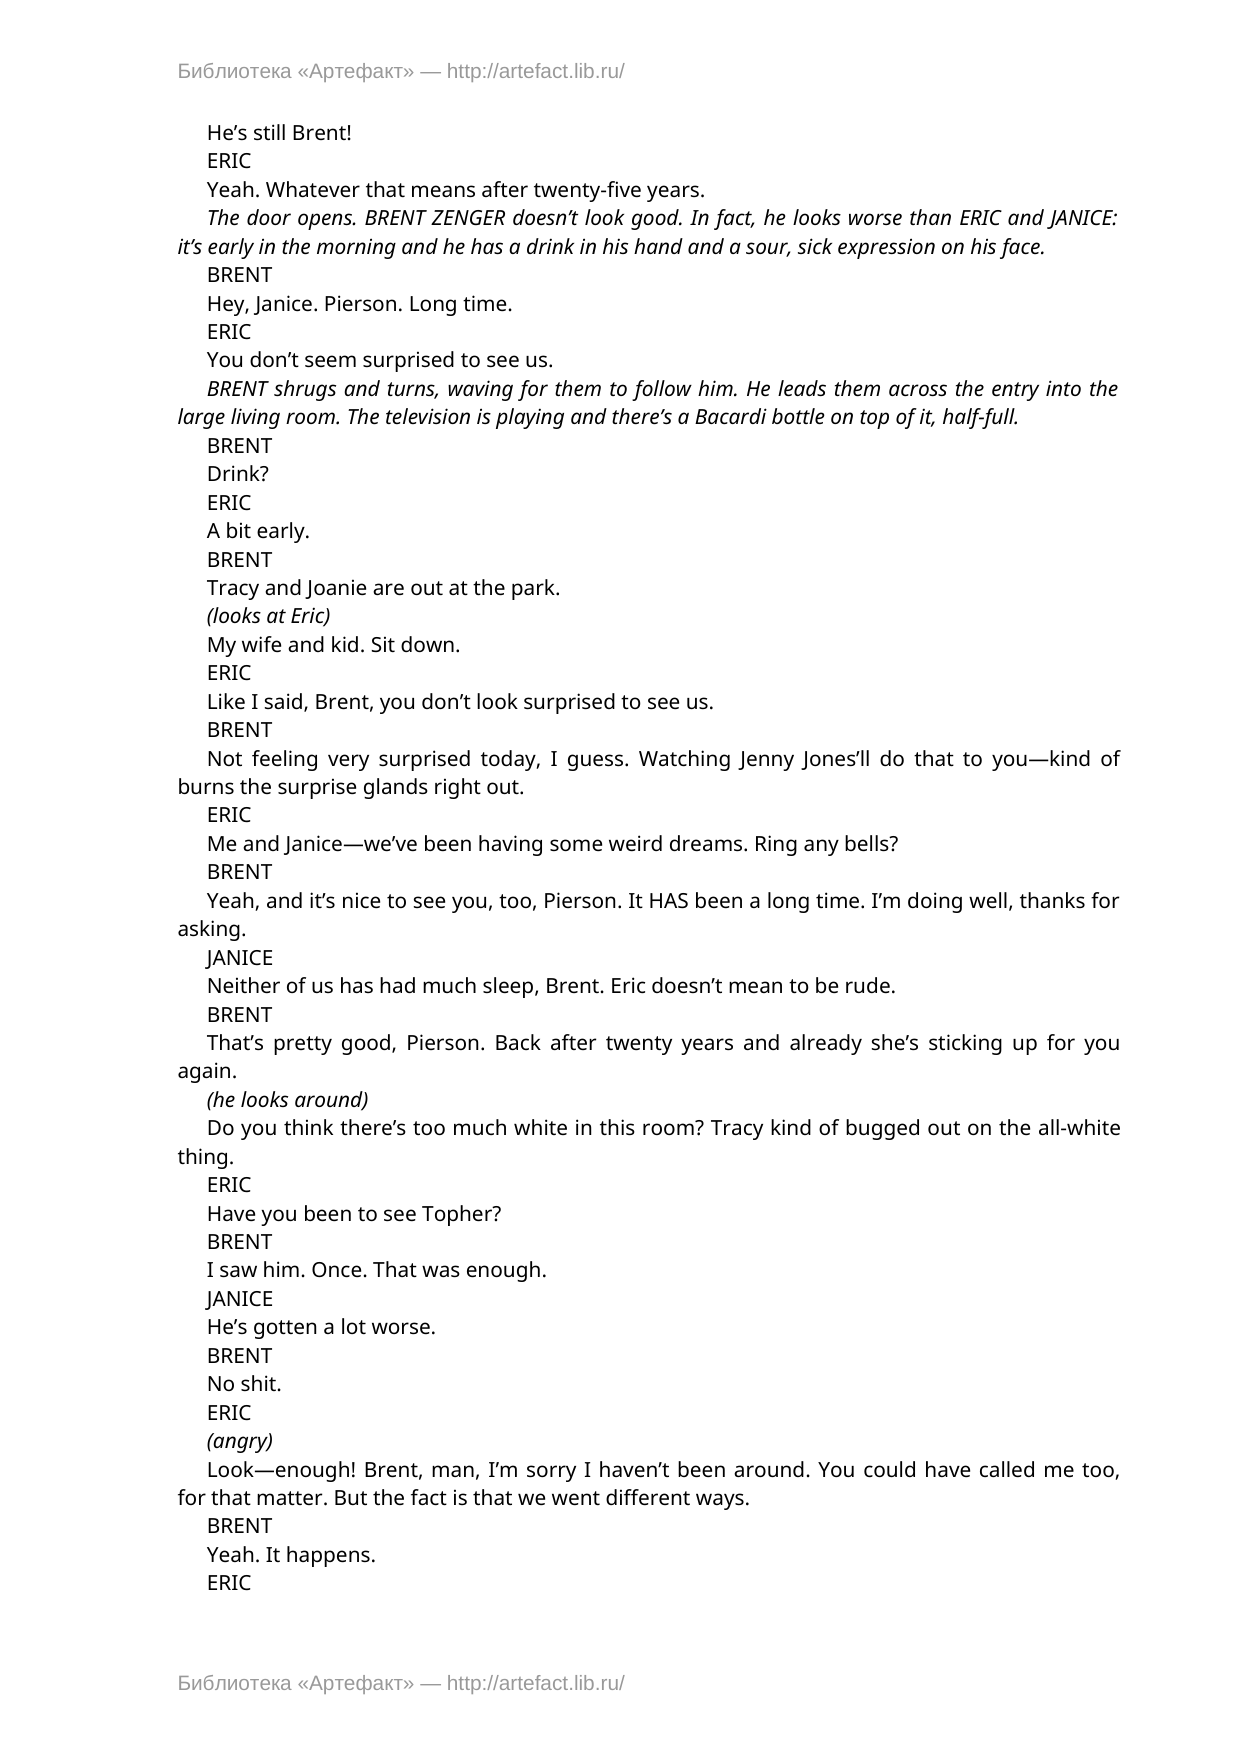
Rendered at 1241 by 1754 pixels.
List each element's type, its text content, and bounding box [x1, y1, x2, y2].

text ERIC [177, 317, 1122, 346]
text JANICE [177, 943, 1122, 971]
text Me and Janice—we’ve been having some weird dreams. Ring any bells? [177, 829, 1122, 857]
text Look—enough! Brent, man, I’m sorry I haven’t been around. You could have called me too, for that matter. But the fact is that we went different ways. [177, 1455, 1122, 1512]
text BRENT [177, 1000, 1122, 1028]
text Hey, Janice. Pierson. Long time. [177, 289, 1122, 317]
text BRENT [177, 1227, 1122, 1256]
text I saw him. Once. That was enough. [177, 1256, 1122, 1284]
text ERIC [177, 488, 1122, 516]
text Do you think there’s too much white in this room? Tracy kind of bugged out on the all-white thing. [177, 1113, 1122, 1170]
text Yeah. It happens. [177, 1540, 1122, 1568]
text (looks at Eric) [177, 602, 1122, 630]
text He’s still Brent! [177, 118, 1122, 147]
text Neither of us has had much sleep, Brent. Eric doesn’t mean to be rude. [177, 971, 1122, 1000]
text The door opens. BRENT ZENGER doesn’t look good. In fact, he looks worse than ERIC and JANICE: it’s early in the morning and he has a drink in his hand and a sour, sick expression on his face. [177, 203, 1122, 260]
text No shit. [177, 1369, 1122, 1398]
text BRENT [177, 715, 1122, 744]
text ERIC [177, 658, 1122, 687]
text ERIC [177, 147, 1122, 175]
text BRENT [177, 260, 1122, 289]
text Yeah, and it’s nice to see you, too, Pierson. It HAS been a long time. I’m doing well, thanks for asking. [177, 886, 1122, 943]
text BRENT [177, 1341, 1122, 1369]
text BRENT [177, 431, 1122, 459]
text My wife and kid. Sit down. [177, 630, 1122, 658]
text ERIC [177, 1568, 1122, 1597]
text ERIC [177, 801, 1122, 829]
text Not feeling very surprised today, I guess. Watching Jenny Jones’ll do that to you—kind of burns the surprise glands right out. [177, 744, 1122, 801]
text BRENT [177, 857, 1122, 886]
text (he looks around) [177, 1085, 1122, 1113]
text Like I said, Brent, you don’t look surprised to see us. [177, 687, 1122, 715]
text Have you been to see Topher? [177, 1199, 1122, 1227]
text BRENT [177, 1512, 1122, 1540]
text JANICE [177, 1284, 1122, 1312]
text He’s gotten a lot worse. [177, 1312, 1122, 1341]
text You don’t seem surprised to see us. [177, 346, 1122, 374]
text ERIC [177, 1170, 1122, 1199]
text Yeah. Whatever that means after twenty-five years. [177, 175, 1122, 203]
text BRENT [177, 545, 1122, 573]
text That’s pretty good, Pierson. Back after twenty years and already she’s sticking up for you again. [177, 1028, 1122, 1085]
text Tracy and Joanie are out at the park. [177, 573, 1122, 602]
text Drink? [177, 459, 1122, 488]
text BRENT shrugs and turns, waving for them to follow him. He leads them across the entry into the large living room. The television is playing and there’s a Bacardi bottle on top of it, half-full. [177, 374, 1122, 431]
text (angry) [177, 1426, 1122, 1455]
text A bit early. [177, 516, 1122, 545]
text ERIC [177, 1398, 1122, 1426]
